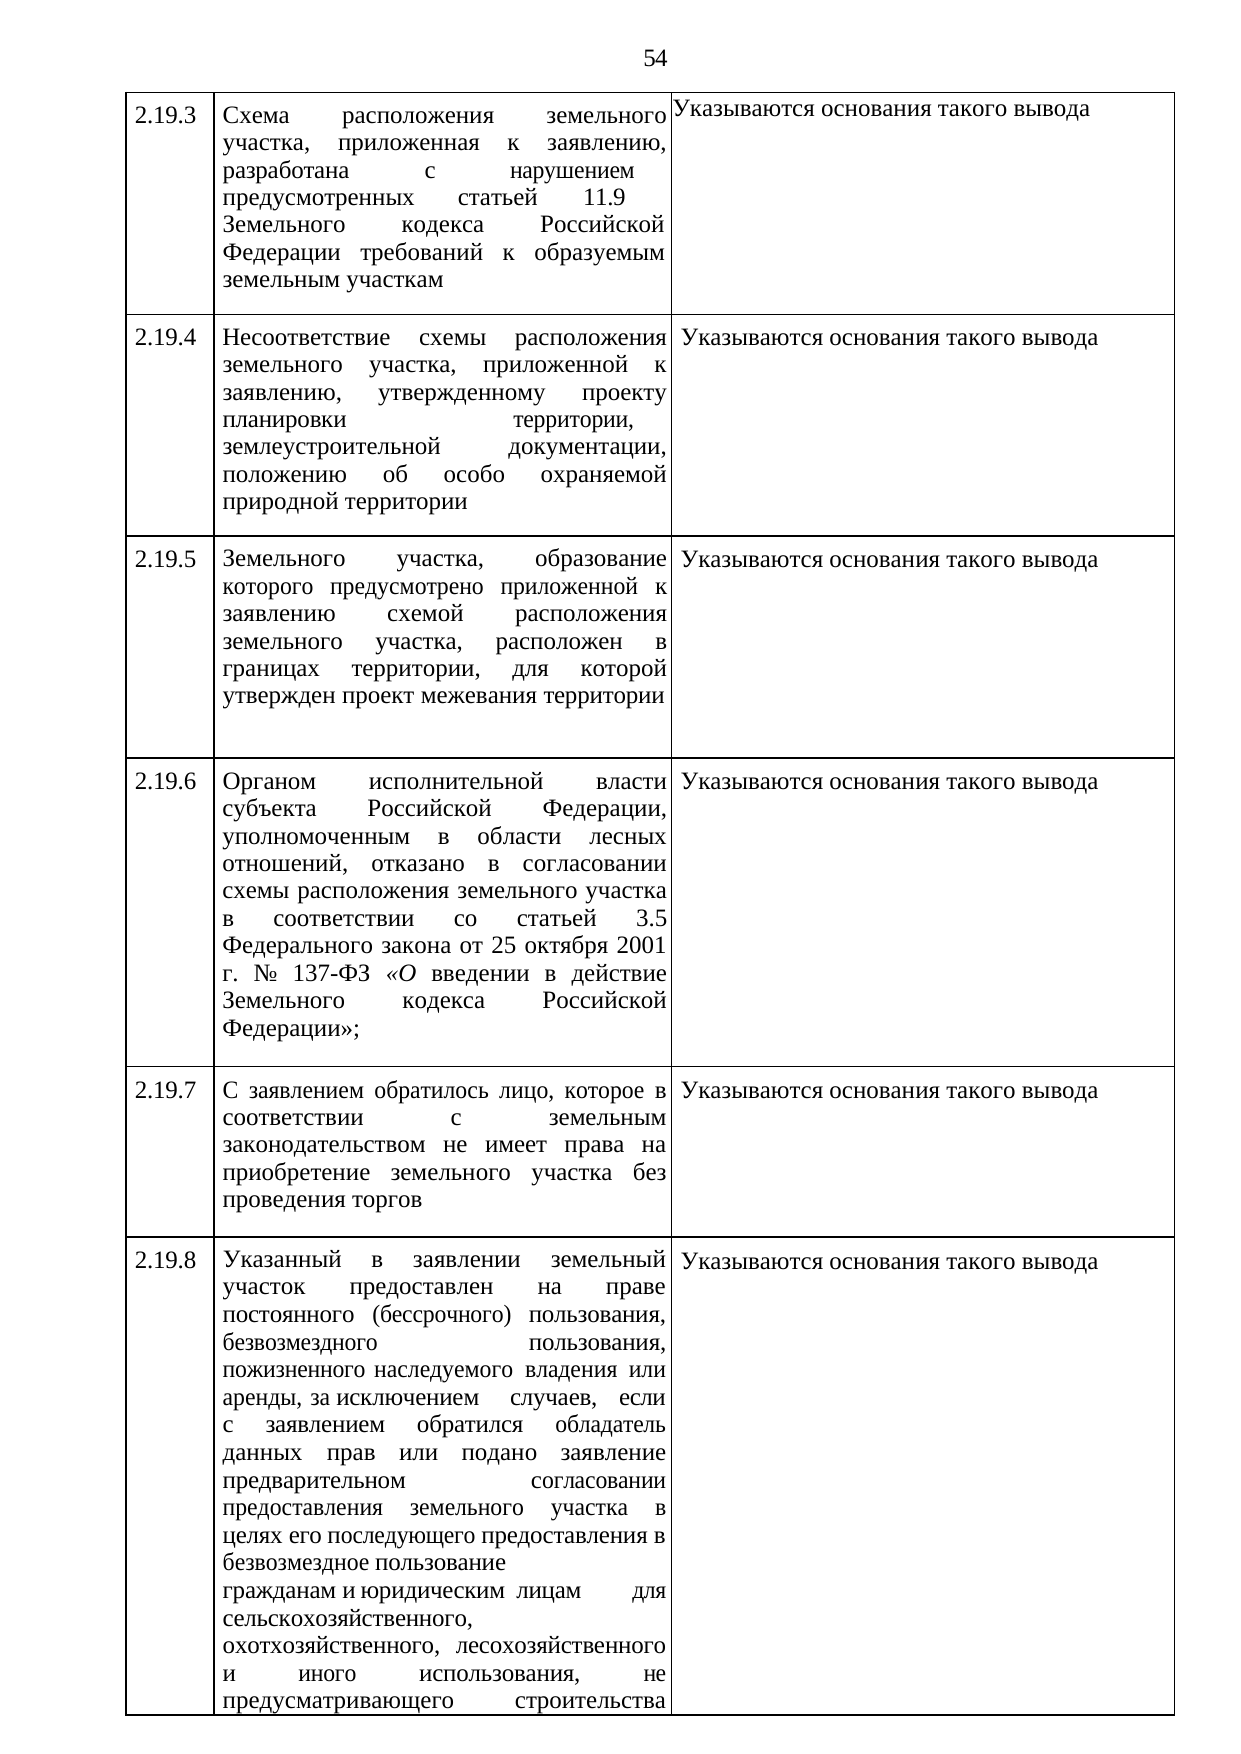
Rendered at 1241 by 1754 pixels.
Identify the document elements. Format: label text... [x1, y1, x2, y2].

table_cell Органом исполнительной власти субъекта Российской Федерации, уполномоченным в области лесных отношений, отказано в согласовании схемы расположения земельного участка в соответствии со статьей 3.5 Федерального закона от 25 октября 2001 г. № 137-ФЗ «О введении в действие Земельного кодекса Российской Федерации»; [215, 759, 671, 1066]
table_cell Указываются основания такого вывода [672, 1067, 1174, 1236]
table_cell 2.19.8 [127, 1238, 213, 1714]
table_cell 2.19.5 [127, 537, 213, 757]
table_cell Указываются основания такого вывода [672, 759, 1174, 1066]
table_cell Схема расположения земельного участка, приложенная к заявлению, разработана с нарушением предусмотренных статьей 11.9 Земельного кодекса Российской Федерации требований к образуемым земельным участкам [215, 93, 671, 313]
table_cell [215, 1238, 671, 1714]
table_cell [672, 1238, 1174, 1714]
table_cell 2.19.3 [127, 93, 213, 313]
table_cell Земельного участка, образование которого предусмотрено приложенной к заявлению схемой расположения земельного участка, расположен в границах территории, для которой утвержден проект межевания территории [215, 537, 671, 757]
table_cell 2.19.4 [127, 315, 213, 535]
table_cell Указываются основания такого вывода [672, 537, 1174, 757]
table_cell С заявлением обратилось лицо, которое в соответствии с земельным законодательством не имеет права на приобретение земельного участка без проведения торгов [215, 1067, 671, 1236]
table_cell Указываются основания такого вывода [672, 315, 1174, 535]
table_cell 2.19.6 [127, 759, 213, 1066]
table_cell 2.19.7 [127, 1067, 213, 1236]
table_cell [672, 93, 1174, 313]
table_cell Несоответствие схемы расположения земельного участка, приложенной к заявлению, утвержденному проекту планировки территории, землеустроительной документации, положению об особо охраняемой природной территории [215, 315, 671, 535]
